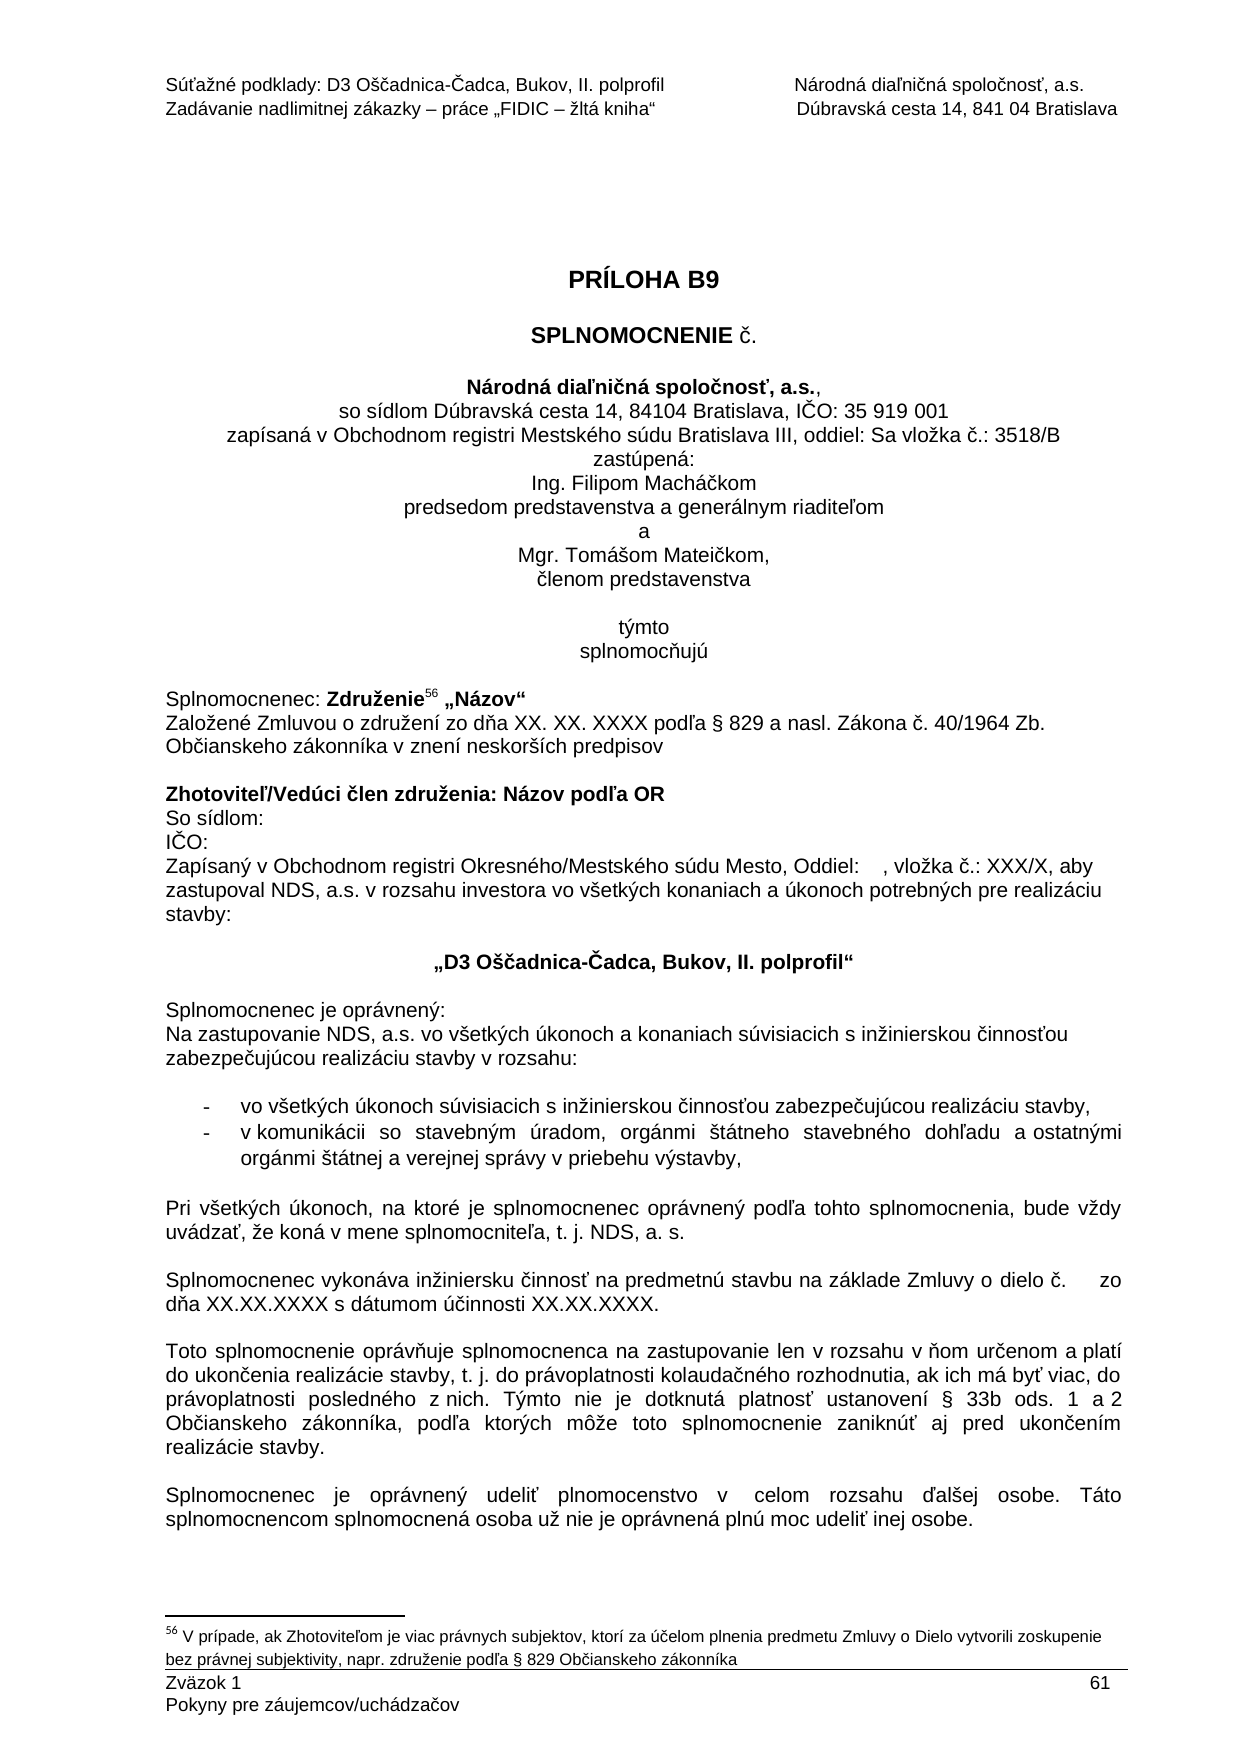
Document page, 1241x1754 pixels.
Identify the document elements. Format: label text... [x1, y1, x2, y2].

text so sídlom Dúbravská cesta 14, 84104 Bratislava, IČO: 35 919 001 [165, 399, 1122, 423]
text Pri všetkých úkonoch, na ktoré je splnomocnenec oprávnený podľa tohto splnomocnenia, bude vždy uvádzať, že koná v mene splnomocniteľa, t. j. NDS, a. s. [165, 1196, 1122, 1243]
text a [165, 519, 1122, 543]
text predsedom predstavenstva a generálnym riaditeľom [165, 495, 1122, 519]
text Splnomocnenie č. [165, 322, 1122, 348]
text Zhotoviteľ/Vedúci člen združenia: Názov podľa OR [165, 782, 1122, 806]
text Na zastupovanie NDS, a.s. vo všetkých úkonoch a konaniach súvisiacich s inžinierskou činnosťou zabezpečujúcou realizáciu stavby v rozsahu: [165, 1022, 1122, 1070]
text Mgr. Tomášom Mateičkom, [165, 543, 1122, 567]
text zapísaná v Obchodnom registri Mestského súdu Bratislava III, oddiel: Sa vložka č.: 3518/B zastúpená: [165, 423, 1122, 471]
text Splnomocnenec vykonáva inžiniersku činnosť na predmetnú stavbu na základe Zmluvy o dielo č. zo dňa XX.XX.XXXX s dátumom účinnosti XX.XX.XXXX. [165, 1267, 1122, 1315]
text Ing. Filipom Macháčkom [165, 471, 1122, 495]
text IČO: [165, 830, 1122, 854]
text Zapísaný v Obchodnom registri Okresného/Mestského súdu Mesto, Oddiel: , vložka č.: XXX/X, aby zastupoval NDS, a.s. v rozsahu investora vo všetkých konaniach a úkonoch potrebných pre realizáciu stavby: [165, 854, 1122, 926]
text „D3 Oščadnica-Čadca, Bukov, II. polprofil“ [165, 950, 1122, 974]
text Národná diaľničná spoločnosť, a.s., [165, 375, 1122, 399]
text splnomocňujú [165, 638, 1122, 662]
text Toto splnomocnenie oprávňuje splnomocnenca na zastupovanie len v rozsahu v ňom určenom a platí do ukončenia realizácie stavby, t. j. do právoplatnosti kolaudačného rozhodnutia, ak ich má byť viac, do právoplatnosti posledného z nich. Týmto nie je dotknutá platnosť ustanovení § 33b ods. 1 a 2 Občianskeho zákonníka, podľa ktorých môže toto splnomocnenie zaniknúť aj pred ukončením realizácie stavby. [165, 1339, 1122, 1459]
text So sídlom: [165, 806, 1122, 830]
text Splnomocnenec: Združenie „Názov“ [165, 686, 1122, 710]
text Založené Zmluvou o združení zo dňa XX. XX. XXXX podľa § 829 a nasl. Zákona č. 40/1964 Zb. Občianskeho zákonníka v znení neskorších predpisov [165, 710, 1122, 758]
text členom predstavenstva [165, 567, 1122, 591]
list vo všetkých úkonoch súvisiacich s inžinierskou činnosťou zabezpečujúcou realizáciu stavby, [203, 1094, 1122, 1118]
text Splnomocnenec je oprávnený udeliť plnomocenstvo v celom rozsahu ďalšej osobe. Táto splnomocnencom splnomocnená osoba už nie je oprávnená plnú moc udeliť inej osobe. [165, 1483, 1122, 1531]
text týmto [165, 614, 1122, 638]
text Príloha B9 [165, 265, 1122, 293]
text Splnomocnenec je oprávnený: [165, 998, 1122, 1022]
list v komunikácii so stavebným úradom, orgánmi štátneho stavebného dohľadu a ostatnými orgánmi štátnej a verejnej správy v priebehu výstavby, [203, 1120, 1122, 1170]
